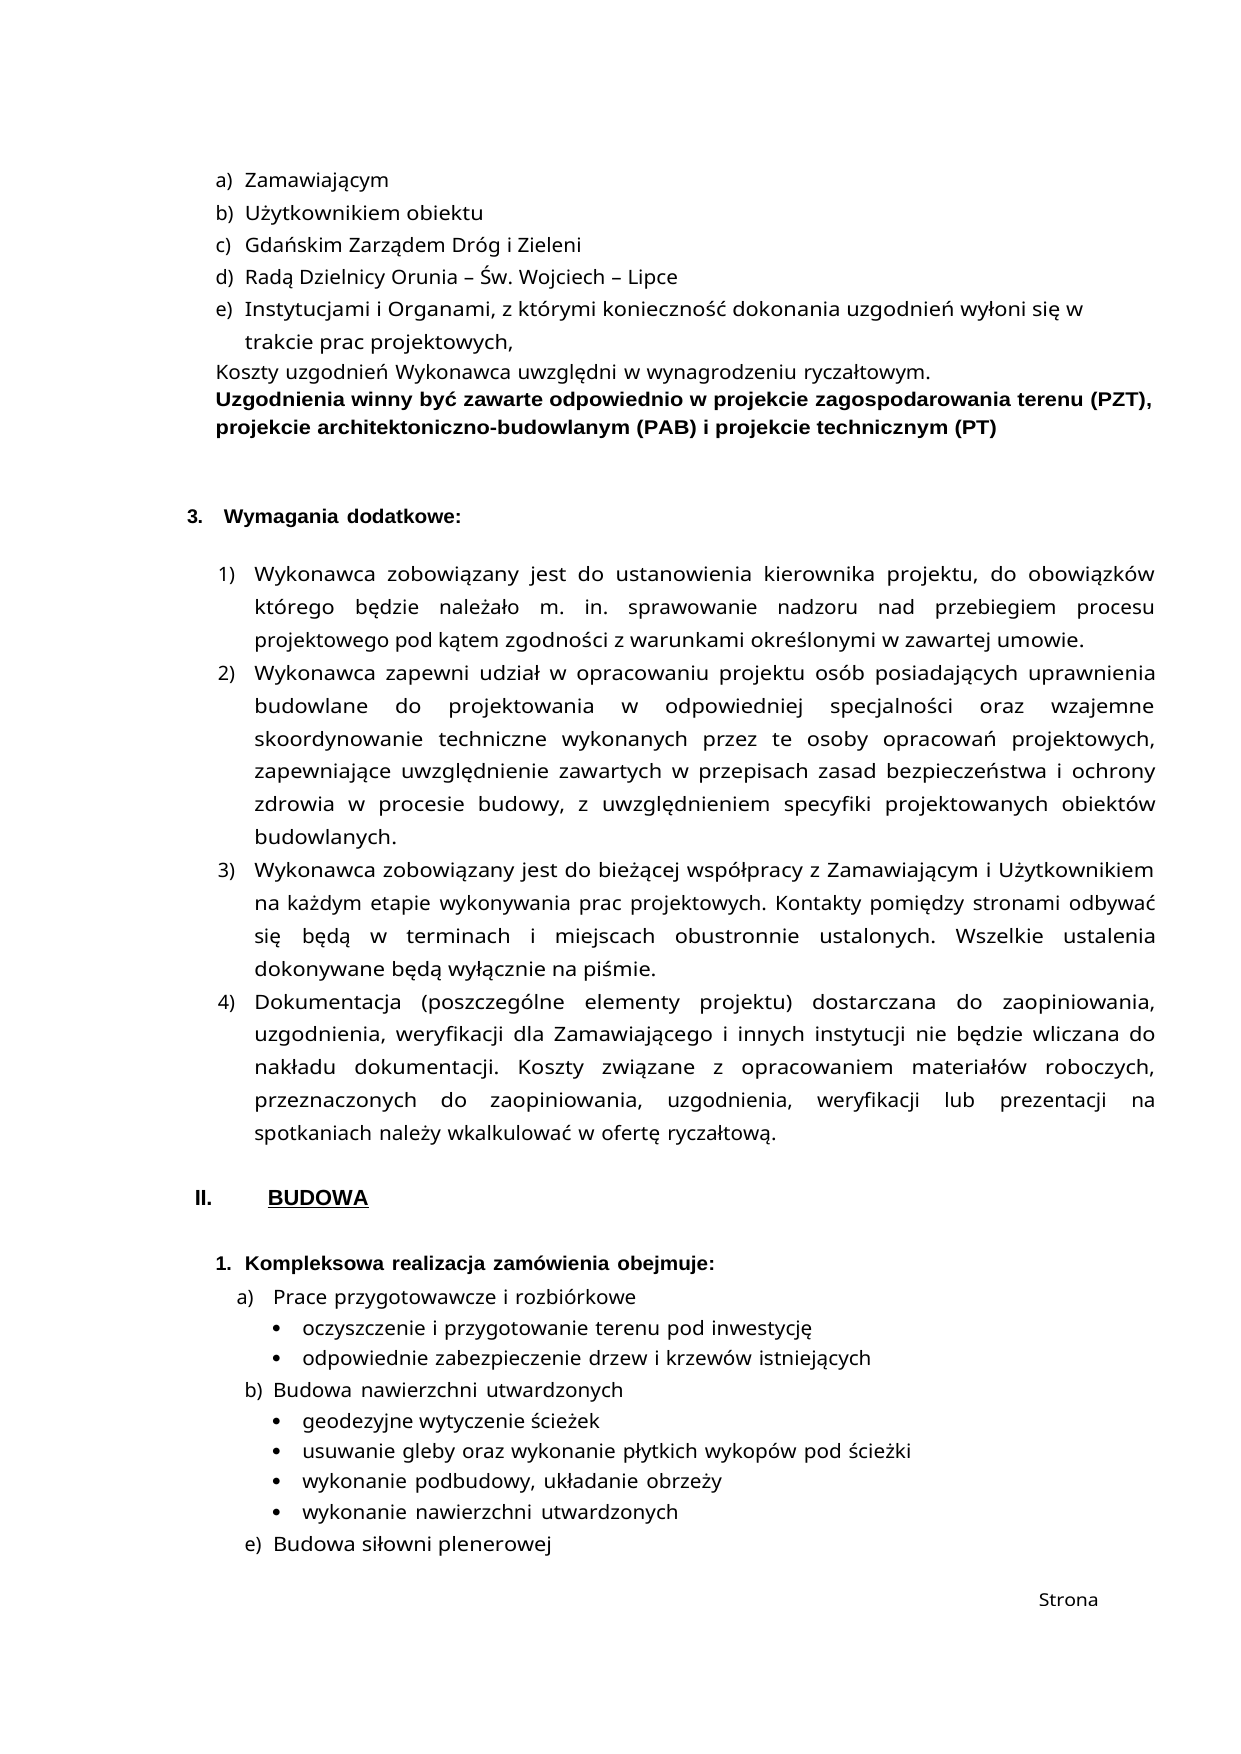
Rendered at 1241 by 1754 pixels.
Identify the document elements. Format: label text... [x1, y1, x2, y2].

list Radą Dzielnicy Orunia – Św. Wojciech – Lipce [215, 263, 1203, 290]
list Wykonawca zapewni udział w opracowaniu projektu osób posiadających uprawnienia budowlane do projektowania w odpowiedniej specjalności oraz wzajemne skoordynowanie techniczne wykonanych przez te osoby opracowań projektowych, zapewniające uwzględnienie zawartych w przepisach zasad bezpieczeństwa i ochrony zdrowia w procesie budowy, z uwzględnieniem specyfiki projektowanych obiektów budowlanych. [218, 659, 1156, 850]
list Budowa siłowni plenerowej [244, 1530, 1203, 1557]
list geodezyjne wytyczenie ścieżek [273, 1407, 1203, 1434]
list wykonanie nawierzchni utwardzonych [273, 1498, 1203, 1525]
list Budowa nawierzchni utwardzonych [244, 1377, 1203, 1403]
list Wymagania dodatkowe: [187, 505, 1203, 528]
list odpowiednie zabezpieczenie drzew i krzewów istniejących [273, 1344, 1203, 1371]
list usuwanie gleby oraz wykonanie płytkich wykopów pod ścieżki [273, 1437, 1203, 1464]
list oczyszczenie i przygotowanie terenu pod inwestycję [273, 1314, 1203, 1341]
list Instytucjami i Organami, z którymi konieczność dokonania uzgodnień wyłoni się w trakcie prac projektowych, [215, 295, 1156, 355]
list Wykonawca zobowiązany jest do ustanowienia kierownika projektu, do obowiązków którego będzie należało m. in. sprawowanie nadzoru nad przebiegiem procesu projektowego pod kątem zgodności z warunkami określonymi w zawartej umowie. [218, 561, 1156, 653]
list Użytkownikiem obiektu [215, 199, 1203, 226]
subtitle BUDOWA [194, 1185, 1203, 1211]
list Gdańskim Zarządem Dróg i Zieleni [215, 231, 1203, 258]
text Koszty uzgodnień Wykonawca uwzględni w wynagrodzeniu ryczałtowym. [215, 361, 1203, 383]
list Prace przygotowawcze i rozbiórkowe [236, 1283, 1203, 1311]
list Wykonawca zobowiązany jest do bieżącej współpracy z Zamawiającym i Użytkownikiem na każdym etapie wykonywania prac projektowych. Kontakty pomiędzy stronami odbywać się będą w terminach i miejscach obustronnie ustalonych. Wszelkie ustalenia dokonywane będą wyłącznie na piśmie. [218, 857, 1156, 982]
subtitle Kompleksowa realizacja zamówienia obejmuje: [215, 1252, 1203, 1275]
list Dokumentacja (poszczególne elementy projektu) dostarczana do zaopiniowania, uzgodnienia, weryfikacji dla Zamawiającego i innych instytucji nie będzie wliczana do nakładu dokumentacji. Koszty związane z opracowaniem materiałów roboczych, przeznaczonych do zaopiniowania, uzgodnienia, weryfikacji lub prezentacji na spotkaniach należy wkalkulować w ofertę ryczałtową. [218, 988, 1156, 1146]
list wykonanie podbudowy, układanie obrzeży [273, 1468, 1203, 1495]
list Zamawiającym [215, 167, 1203, 194]
subtitle Uzgodnienia winny być zawarte odpowiednio w projekcie zagospodarowania terenu (PZT), projekcie architektoniczno-budowlanym (PAB) i projekcie technicznym (PT) [215, 388, 1157, 438]
